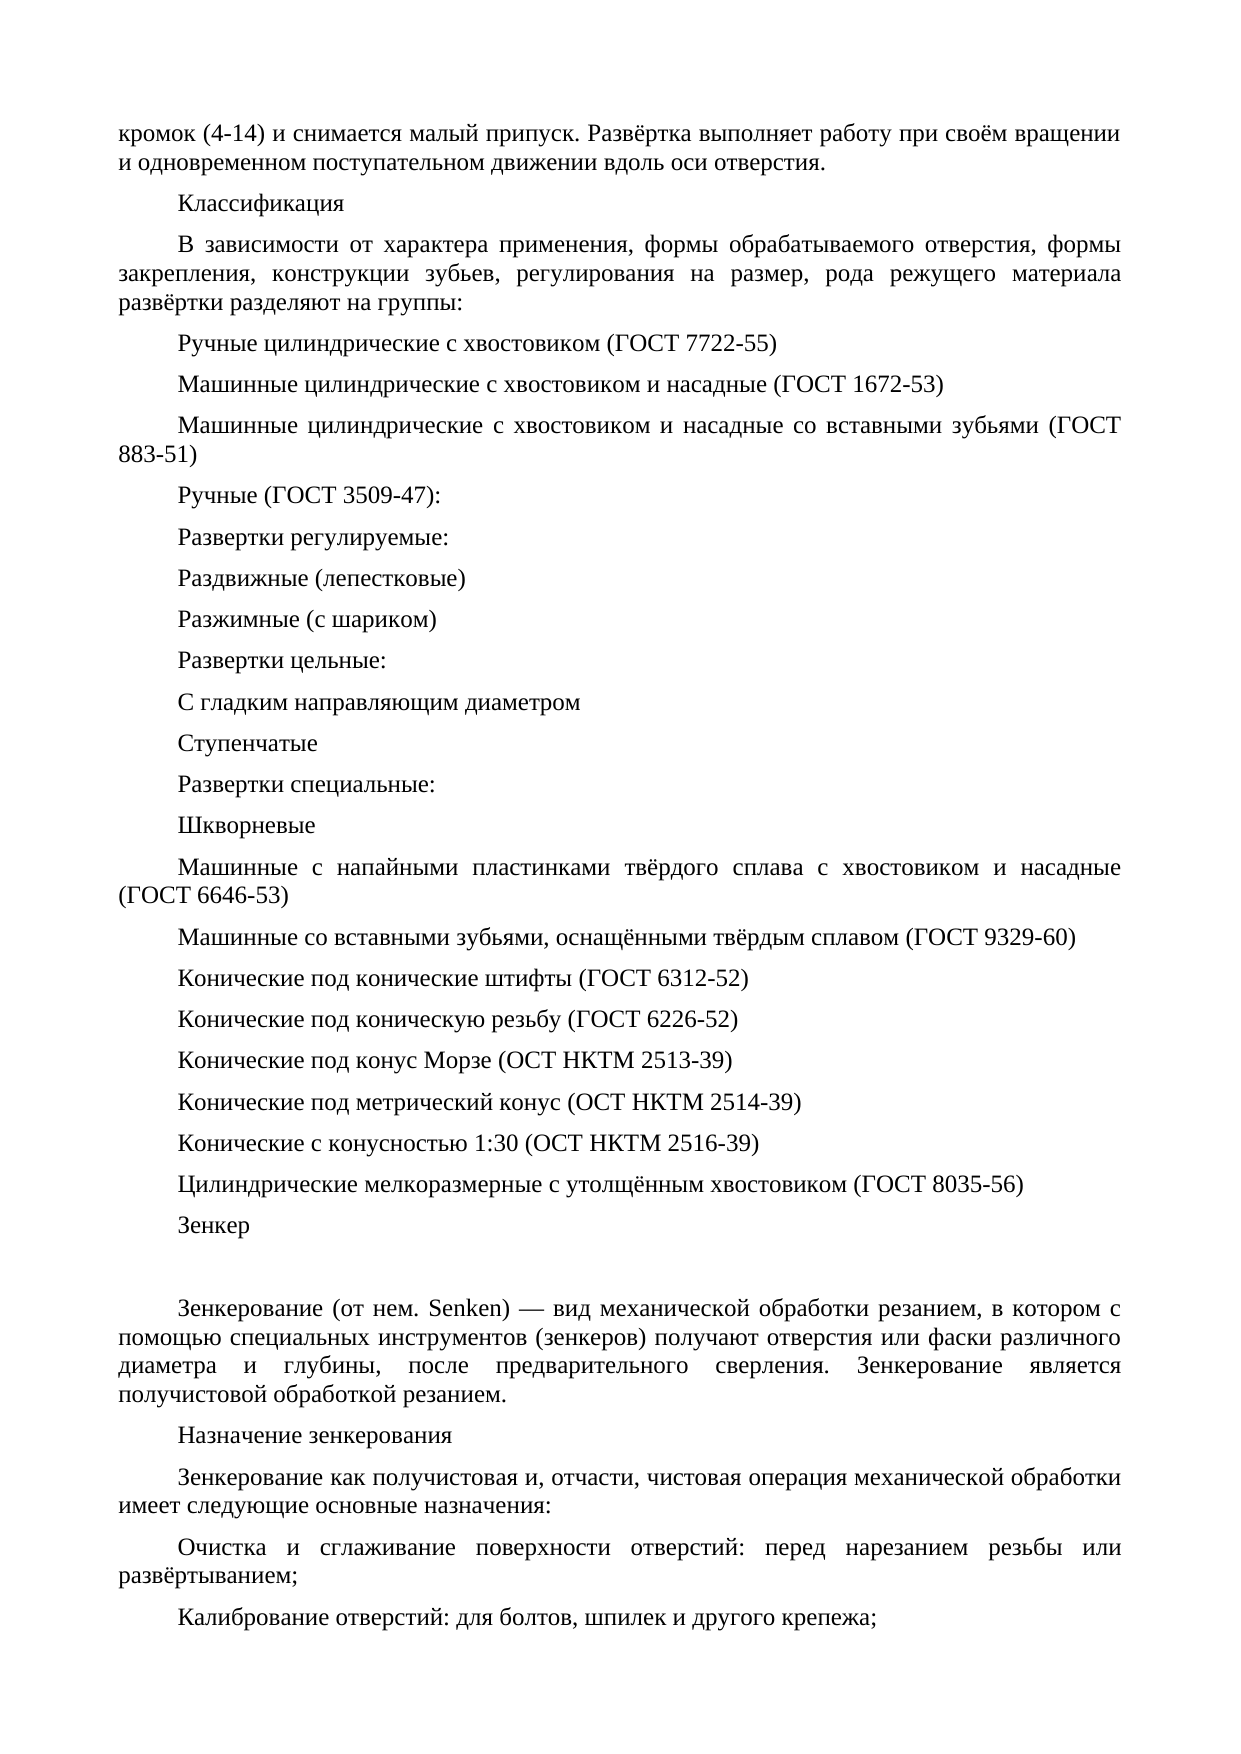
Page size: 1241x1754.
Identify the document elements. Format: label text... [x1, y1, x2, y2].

text Конические под метрический конус (ОСТ НКТМ 2514-39) [118, 1087, 1122, 1116]
text Ступенчатые [118, 728, 1122, 757]
text В зависимости от характера применения, формы обрабатываемого отверстия, формы закрепления, конструкции зубьев, регулирования на размер, рода режущего материала развёртки разделяют на группы: [118, 229, 1122, 316]
text Развертки цельные: [118, 646, 1122, 674]
text Зенкерование (от нем. Senken) — вид механической обработки резанием, в котором с помощью специальных инструментов (зенкеров) получают отверстия или фаски различного диаметра и глубины, после предварительного сверления. Зенкерование является получистовой обработкой резанием. [118, 1293, 1122, 1408]
text Конические под конические штифты (ГОСТ 6312-52) [118, 963, 1122, 992]
text Конические с конусностью 1:30 (ОСТ НКТМ 2516-39) [118, 1128, 1122, 1157]
text Развертки регулируемые: [118, 522, 1122, 551]
text Раздвижные (лепестковые) [118, 563, 1122, 592]
text Классификация [118, 188, 1122, 217]
text Шкворневые [118, 811, 1122, 839]
text Машинные с напайными пластинками твёрдого сплава с хвостовиком и насадные (ГОСТ 6646-53) [118, 852, 1122, 909]
text Разжимные (с шариком) [118, 604, 1122, 633]
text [118, 118, 1122, 176]
text Конические под коническую резьбу (ГОСТ 6226-52) [118, 1004, 1122, 1033]
text Конические под конус Морзе (ОСТ НКТМ 2513-39) [118, 1046, 1122, 1074]
text С гладким направляющим диаметром [118, 687, 1122, 716]
text Калибрование отверстий: для болтов, шпилек и другого крепежа; [118, 1602, 1122, 1631]
text Ручные (ГОСТ 3509-47): [118, 481, 1122, 509]
text Очистка и сглаживание поверхности отверстий: перед нарезанием резьбы или развёртыванием; [118, 1532, 1122, 1589]
text Зенкер [118, 1211, 1122, 1239]
text Зенкерование как получистовая и, отчасти, чистовая операция механической обработки имеет следующие основные назначения: [118, 1462, 1122, 1519]
text Цилиндрические мелкоразмерные с утолщённым хвостовиком (ГОСТ 8035-56) [118, 1169, 1122, 1198]
text Машинные цилиндрические с хвостовиком и насадные (ГОСТ 1672-53) [118, 369, 1122, 398]
text Ручные цилиндрические с хвостовиком (ГОСТ 7722-55) [118, 328, 1122, 357]
text Машинные со вставными зубьями, оснащёнными твёрдым сплавом (ГОСТ 9329-60) [118, 922, 1122, 951]
text Машинные цилиндрические с хвостовиком и насадные со вставными зубьями (ГОСТ 883-51) [118, 411, 1122, 468]
text Назначение зенкерования [118, 1421, 1122, 1449]
text Развертки специальные: [118, 769, 1122, 798]
